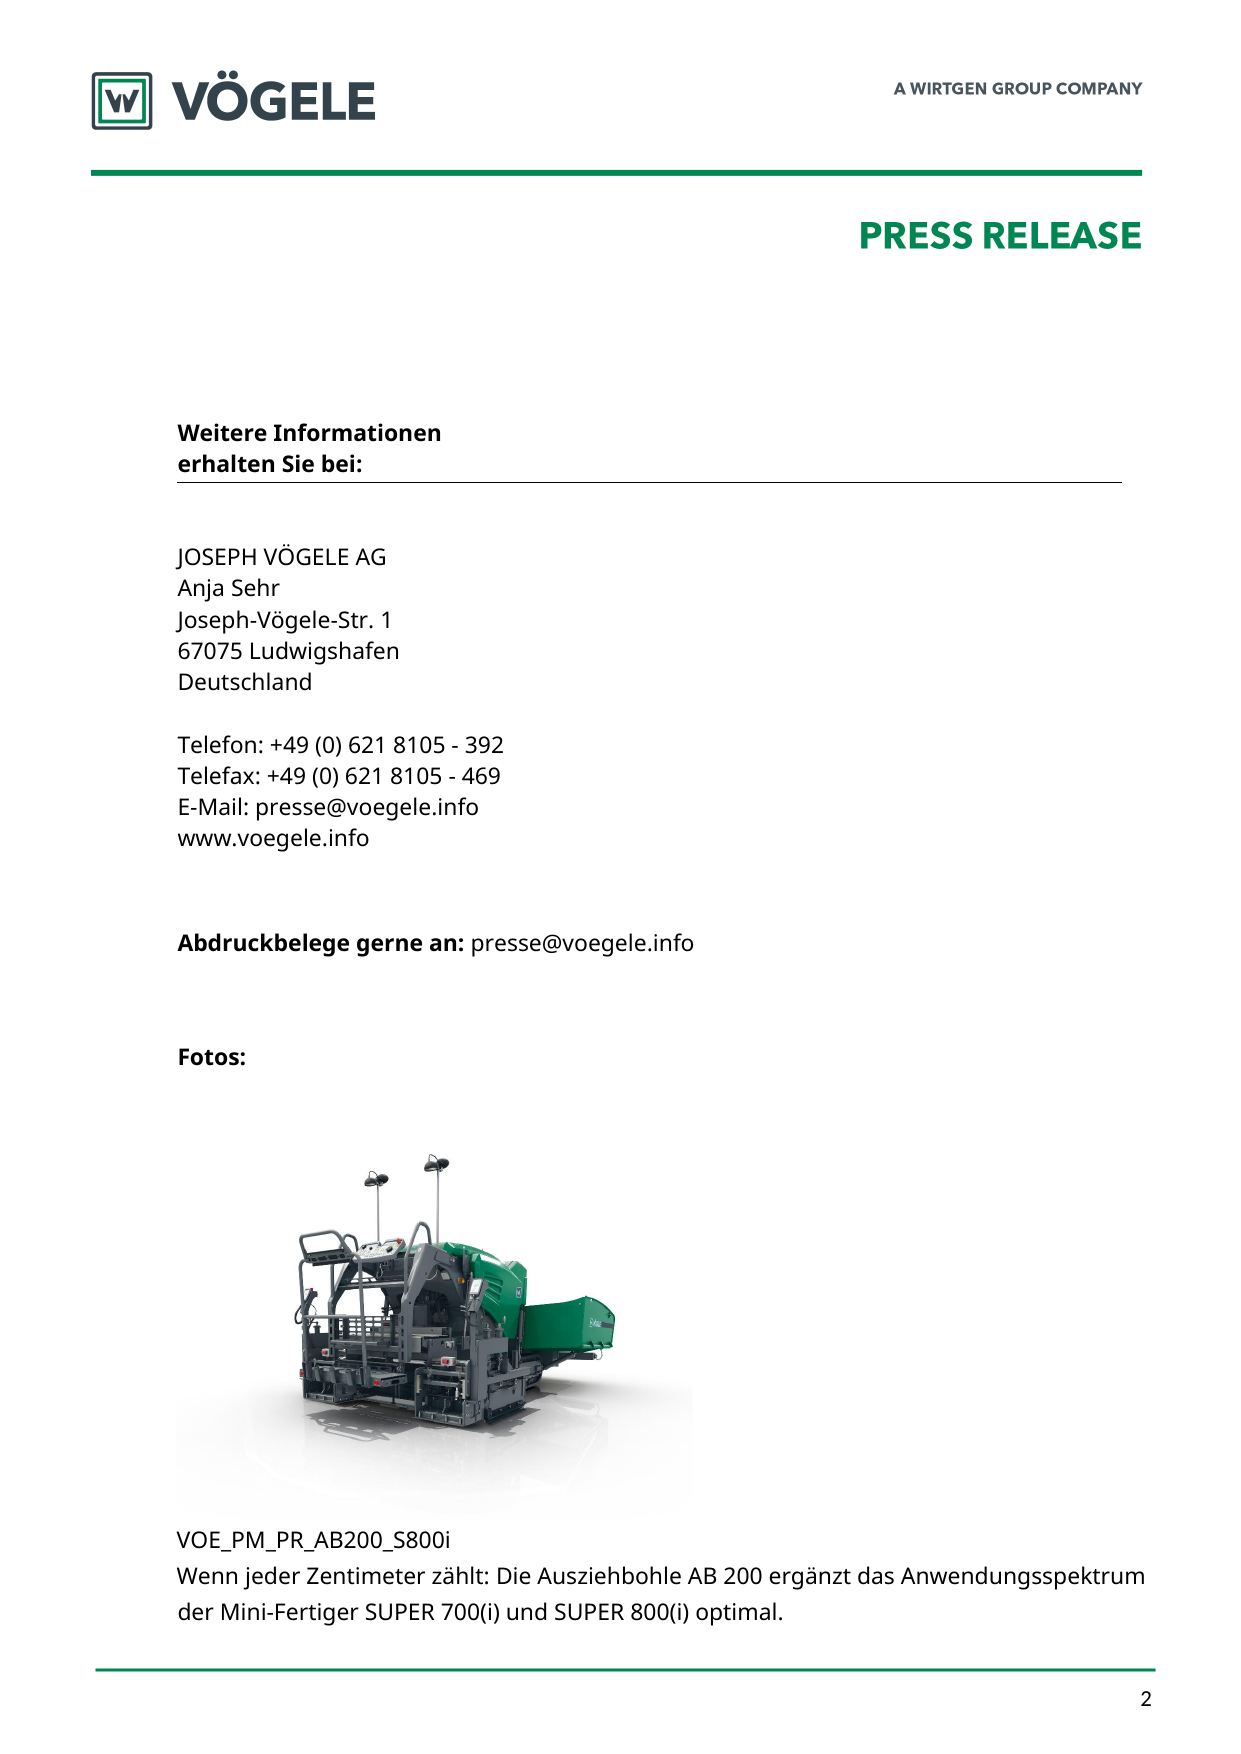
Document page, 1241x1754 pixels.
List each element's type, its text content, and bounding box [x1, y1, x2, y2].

text Telefon: +49 (0) 621 8105 - 392 [177, 728, 1122, 760]
text Abdruckbelege gerne an: presse@voegele.info [177, 926, 1122, 958]
text Joseph-Vögele-Str. 1 [177, 603, 1122, 635]
picture [67, 1660, 1195, 1676]
picture [176, 1108, 693, 1521]
text VOE_PM_PR_AB200_S800i [118, 1524, 1150, 1556]
text Wenn jeder Zentimeter zählt: Die Ausziehbohle AB 200 ergänzt das Anwendungsspektrum der Mini-Fertiger SUPER 700(i) und SUPER 800(i) optimal. [176, 1560, 1150, 1627]
text www.voegele.info [177, 822, 1122, 853]
text Weitere Informationen [177, 417, 1122, 448]
picture [71, 57, 1169, 263]
text erhalten Sie bei: [177, 448, 1122, 482]
text Telefax: +49 (0) 621 8105 - 469 [177, 760, 1122, 791]
text JOSEPH VÖGELE AG [177, 541, 1122, 572]
text Anja Sehr [177, 572, 1122, 603]
text Fotos: [177, 1041, 1150, 1072]
text 67075 Ludwigshafen [177, 635, 1122, 666]
text E-Mail: presse@voegele.info [177, 791, 1122, 822]
text Deutschland [177, 666, 1122, 697]
